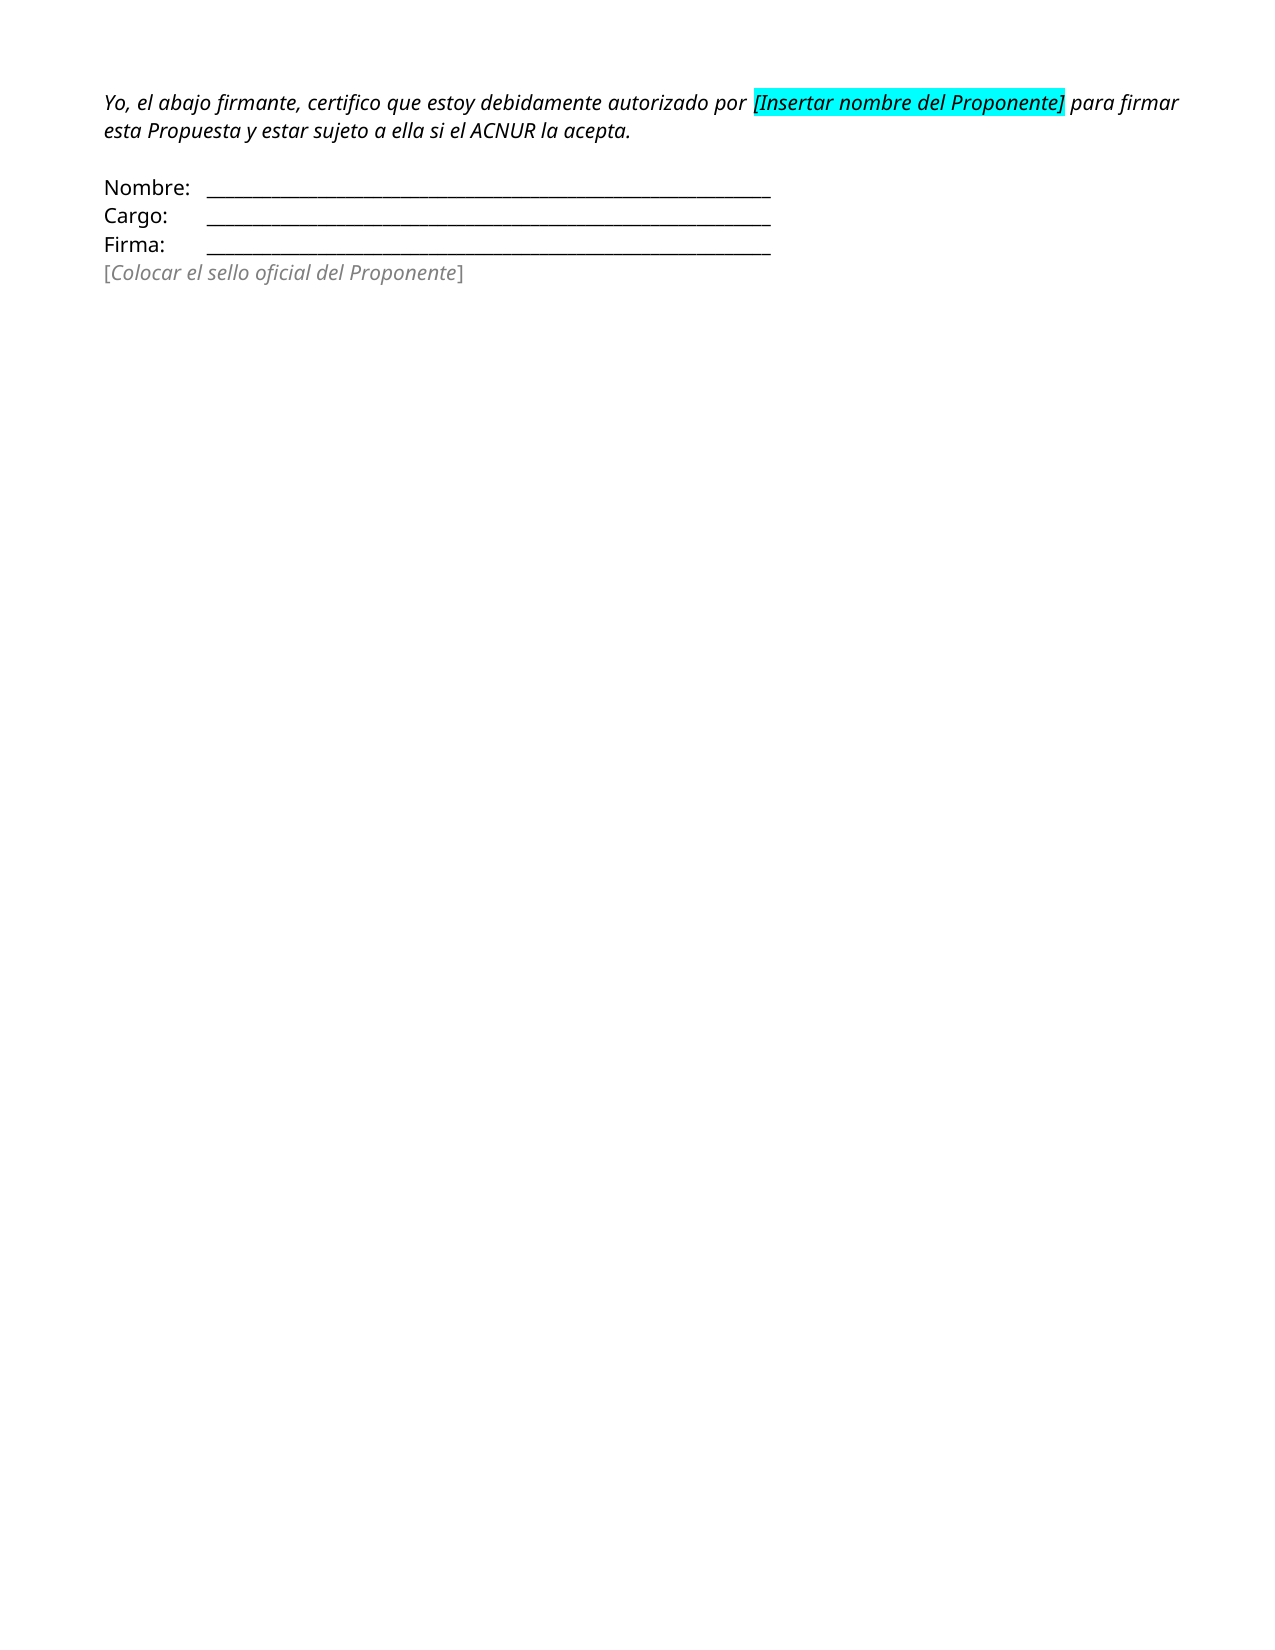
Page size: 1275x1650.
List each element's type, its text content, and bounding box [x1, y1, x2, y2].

text Cargo: _____________________________________________________________ [103, 201, 1181, 230]
text [Colocar el sello oficial del Proponente] [103, 258, 1181, 287]
text Yo, el abajo firmante, certifico que estoy debidamente autorizado por [Insertar nombre del Proponente] para firmar esta Propuesta y estar sujeto a ella si el ACNUR la acepta. [103, 88, 1181, 144]
text Firma: _____________________________________________________________ [103, 230, 1181, 258]
text Nombre: _____________________________________________________________ [103, 173, 1181, 201]
